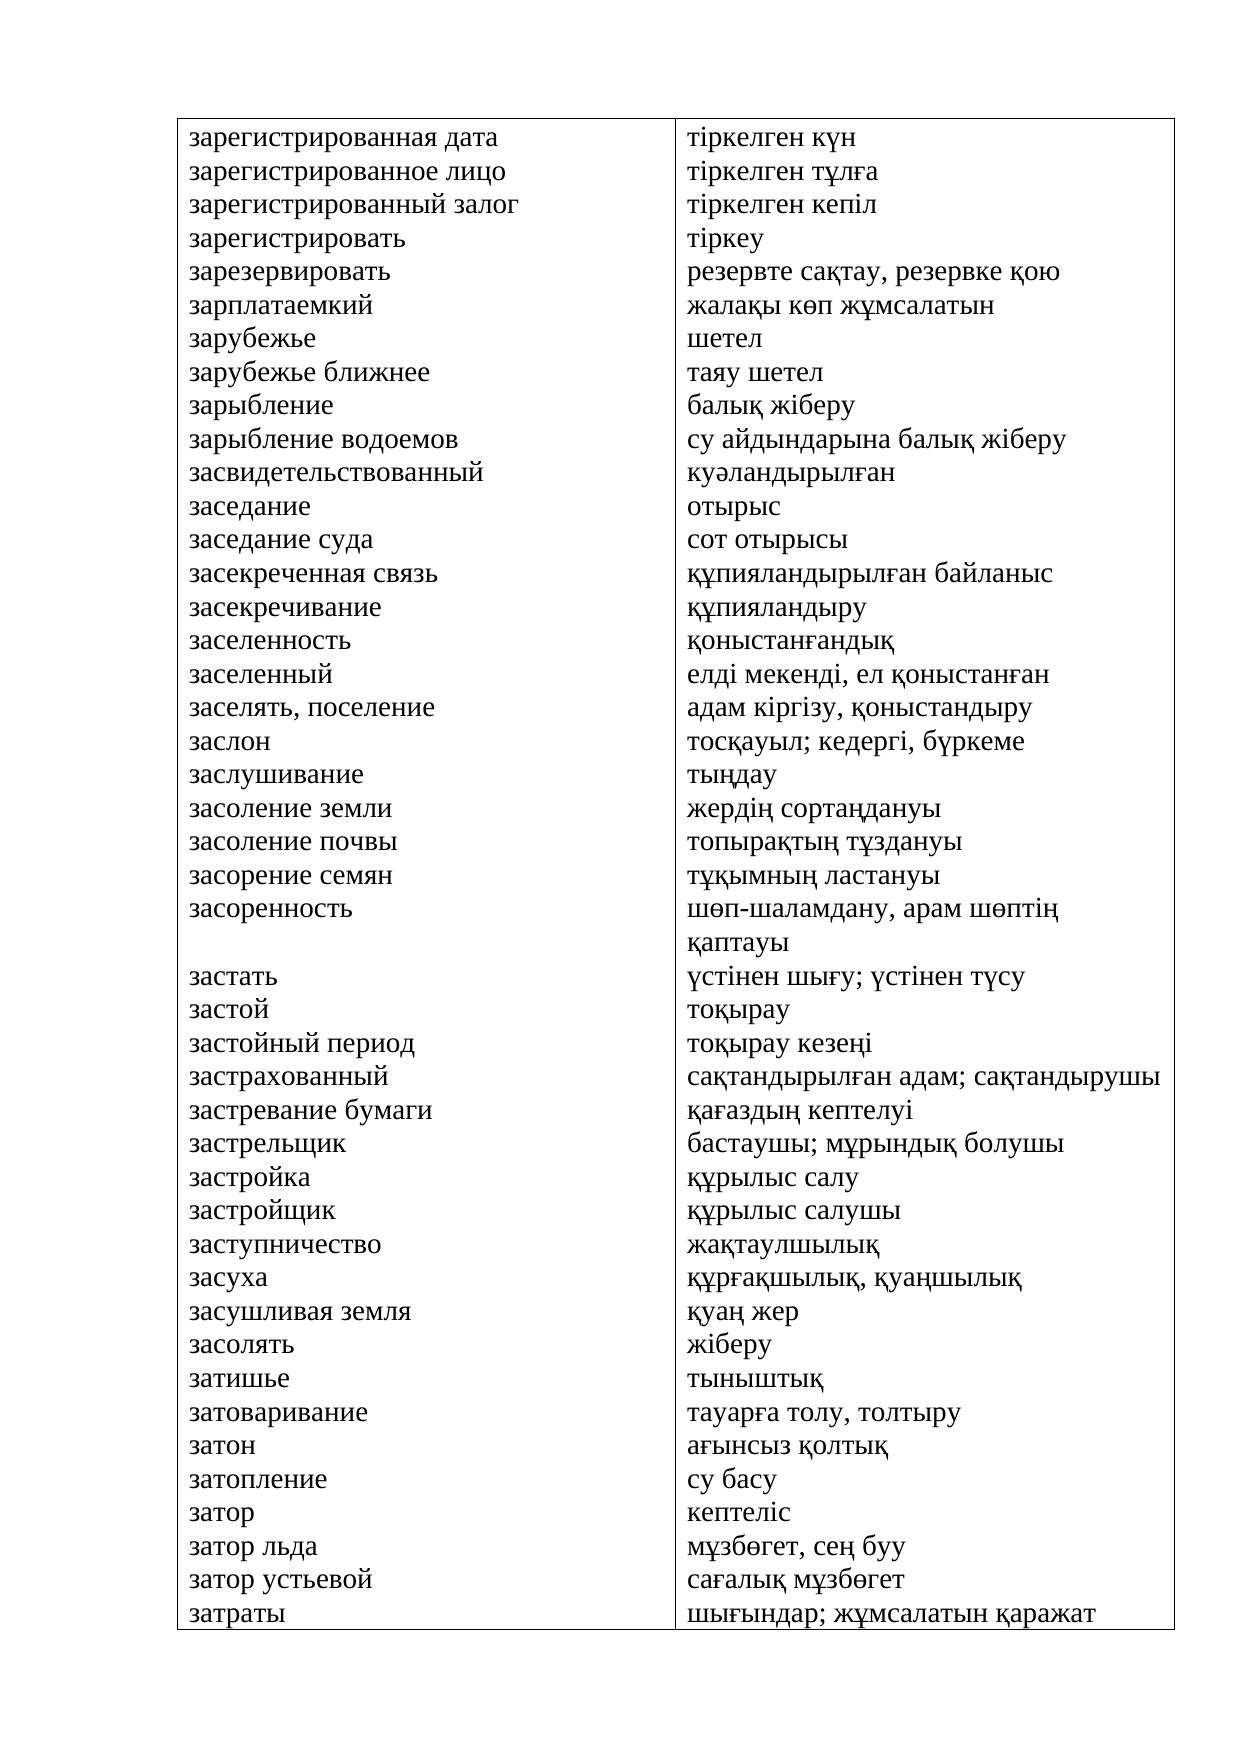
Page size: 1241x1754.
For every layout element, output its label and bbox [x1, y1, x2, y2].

table_cell [676, 119, 1174, 1628]
table_cell [178, 119, 675, 1628]
